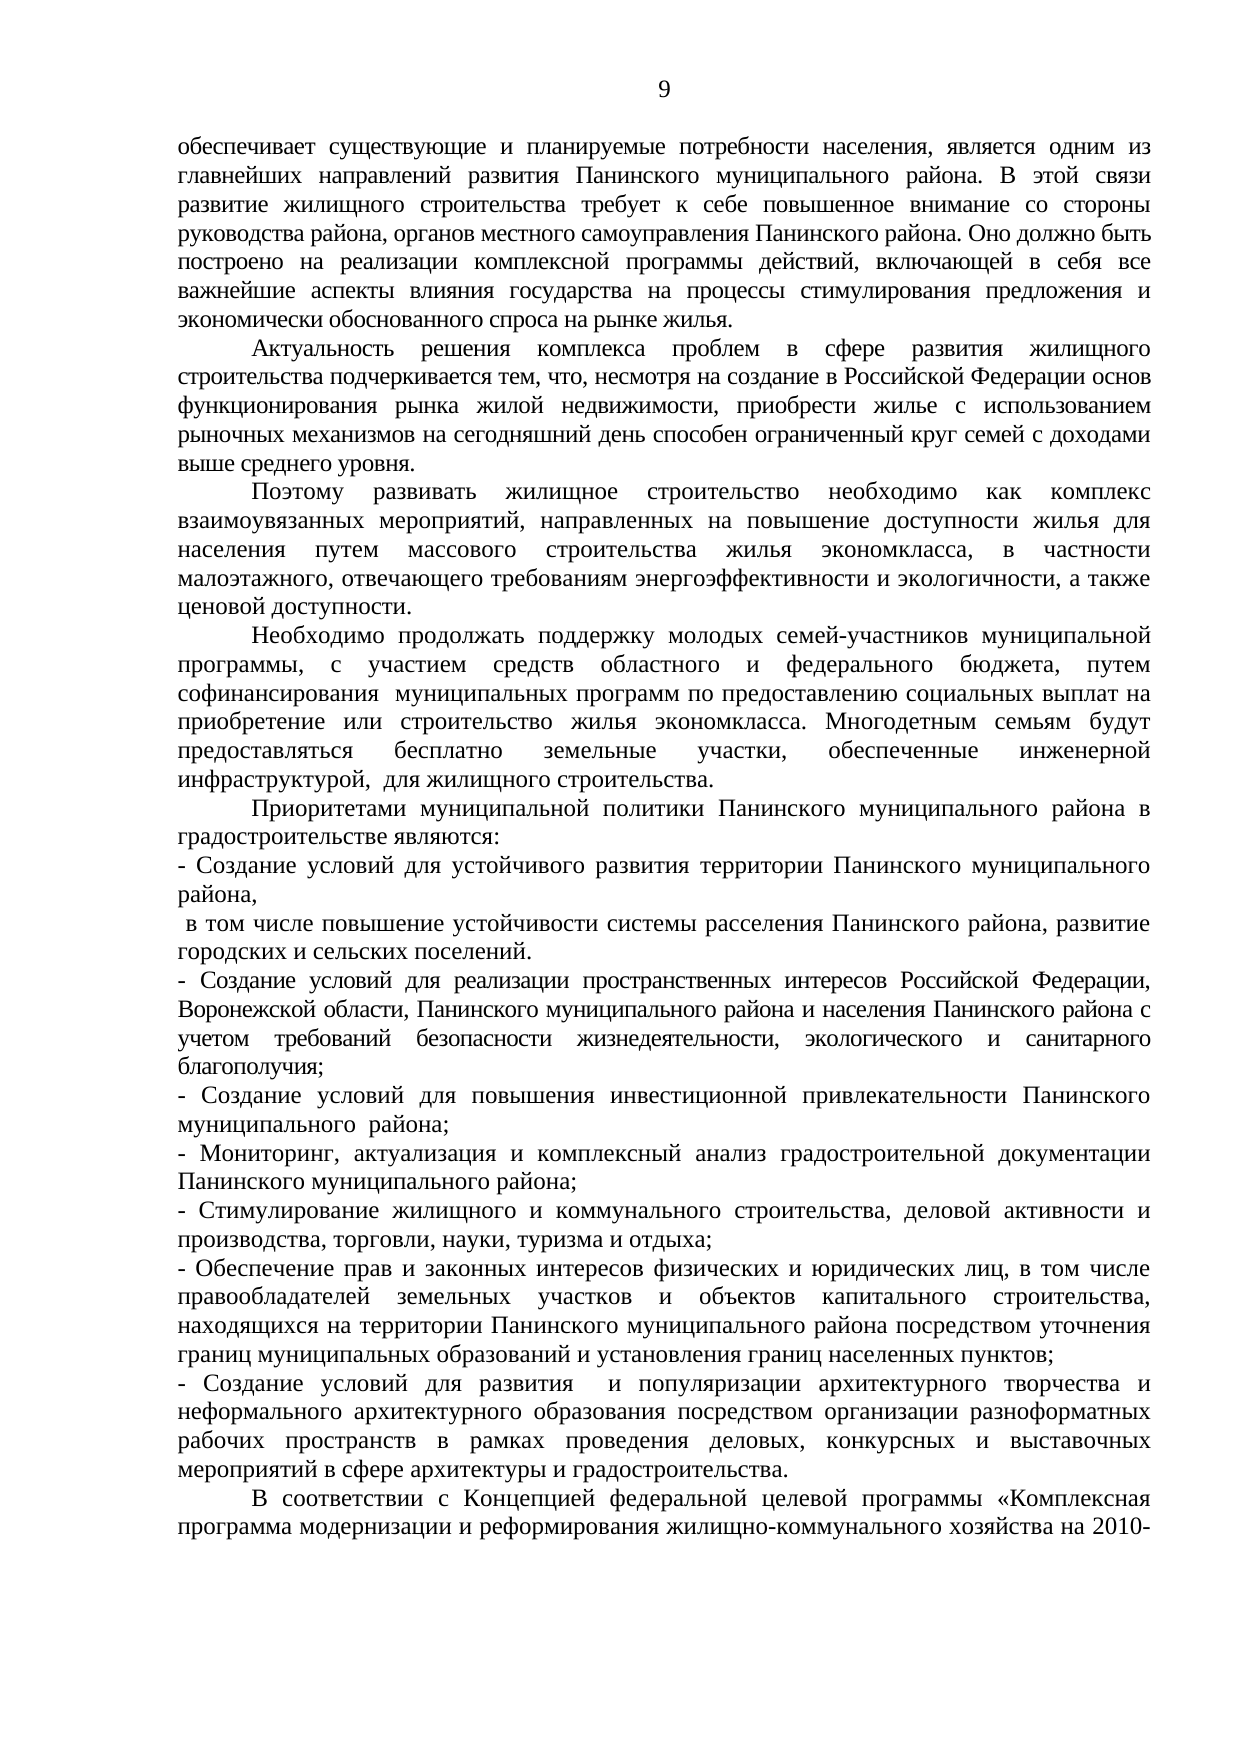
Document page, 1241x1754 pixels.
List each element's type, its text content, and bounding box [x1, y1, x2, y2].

text - Создание условий для развития и популяризации архитектурного творчества и неформального архитектурного образования посредством организации разноформатных рабочих пространств в рамках проведения деловых, конкурсных и выставочных мероприятий в сфере архитектуры и градостроительства. [177, 1368, 1152, 1483]
text - Создание условий для повышения инвестиционной привлекательности Панинского муниципального района; [177, 1080, 1152, 1138]
text в том числе повышение устойчивости системы расселения Панинского района, развитие городских и сельских поселений. [177, 908, 1152, 965]
text - Обеспечение прав и законных интересов физических и юридических лиц, в том числе правообладателей земельных участков и объектов капитального строительства, находящихся на территории Панинского муниципального района посредством уточнения границ муниципальных образований и установления границ населенных пунктов; [177, 1253, 1152, 1368]
text Актуальность решения комплекса проблем в сфере развития жилищного строительства подчеркивается тем, что, несмотря на создание в Российской Федерации основ функционирования рынка жилой недвижимости, приобрести жилье с использованием рыночных механизмов на сегодняшний день способен ограниченный круг семей с доходами выше среднего уровня. [177, 333, 1152, 476]
text Необходимо продолжать поддержку молодых семей-участников муниципальной программы, с участием средств областного и федерального бюджета, путем софинансирования муниципальных программ по предоставлению социальных выплат на приобретение или строительство жилья экономкласса. Многодетным семьям будут предоставляться бесплатно земельные участки, обеспеченные инженерной инфраструктурой, для жилищного строительства. [177, 620, 1152, 793]
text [177, 1483, 1152, 1540]
text - Стимулирование жилищного и коммунального строительства, деловой активности и производства, торговли, науки, туризма и отдыха; [177, 1195, 1152, 1253]
text Поэтому развивать жилищное строительство необходимо как комплекс взаимоувязанных мероприятий, направленных на повышение доступности жилья для населения путем массового строительства жилья экономкласса, в частности малоэтажного, отвечающего требованиям энергоэффективности и экологичности, а также ценовой доступности. [177, 476, 1152, 620]
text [177, 131, 1152, 333]
text - Создание условий для устойчивого развития территории Панинского муниципального района, [177, 850, 1152, 908]
text - Мониторинг, актуализация и комплексный анализ градостроительной документации Панинского муниципального района; [177, 1138, 1152, 1195]
text Приоритетами муниципальной политики Панинского муниципального района в градостроительстве являются: [177, 793, 1152, 850]
text - Создание условий для реализации пространственных интересов Российской Федерации, Воронежской области, Панинского муниципального района и населения Панинского района с учетом требований безопасности жизнедеятельности, экологического и санитарного благополучия; [177, 965, 1152, 1080]
